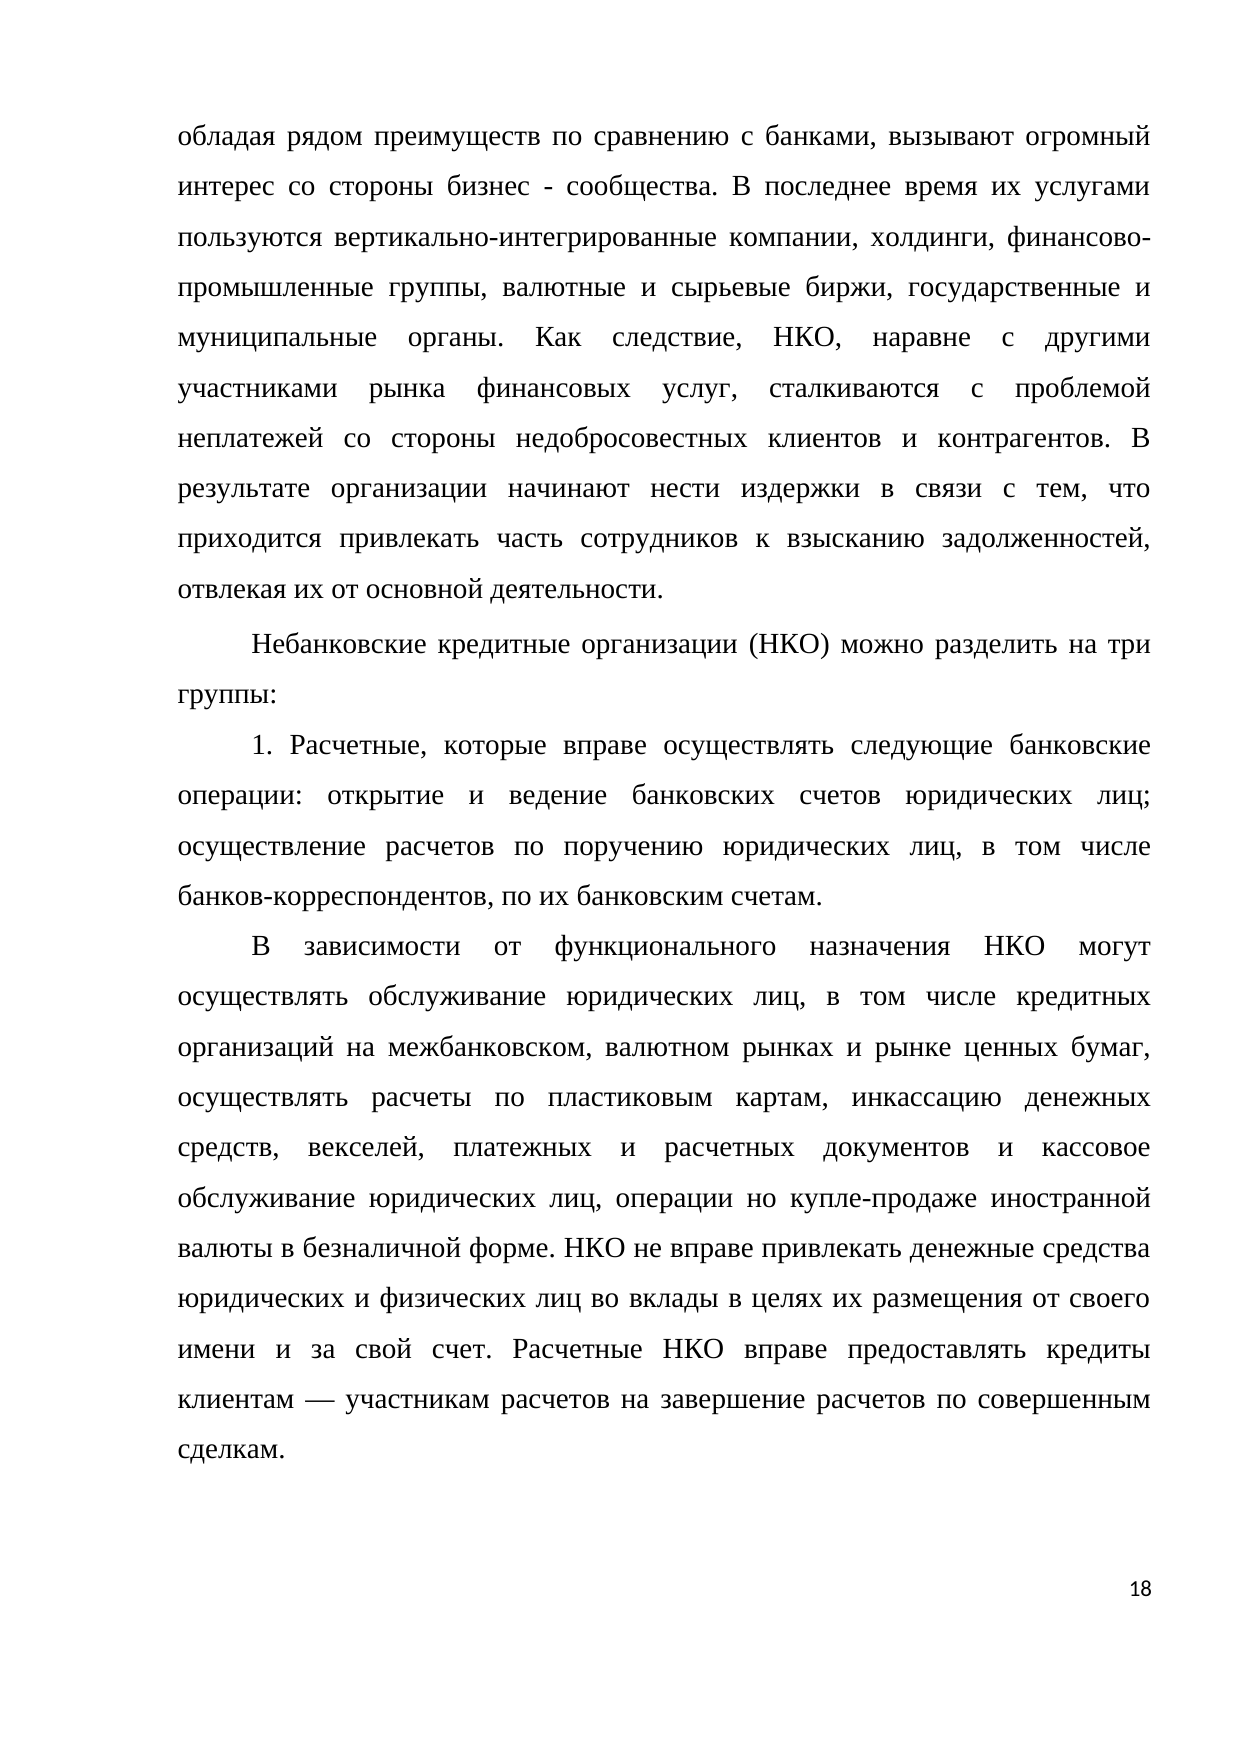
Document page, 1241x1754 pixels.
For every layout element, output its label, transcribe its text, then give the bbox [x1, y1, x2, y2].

text 1. Расчетные, которые вправе осуществлять следующие банковские операции: открытие и ведение банковских счетов юридических лиц; осуществление расчетов по поручению юридических лиц, в том числе банков-корреспондентов, по их банковским счетам. [177, 727, 1152, 911]
text Небанковские кредитные организации (НКО) можно разделить на три группы: [177, 626, 1152, 710]
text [177, 118, 1152, 604]
text В зависимости от функционального назначения НКО могут осуществлять обслуживание юридических лиц, в том числе кредитных организаций на межбанковском, валютном рынках и рынке ценных бумаг, осуществлять расчеты по пластиковым картам, инкассацию денежных средств, векселей, платежных и расчетных документов и кассовое обслуживание юридических лиц, операции но купле-продаже иностранной валюты в безналичной форме. НКО не вправе привлекать денежные средства юридических и физических лиц во вклады в целях их размещения от своего имени и за свой счет. Расчетные НКО вправе предоставлять кредиты клиентам — участникам расчетов на завершение расчетов по совершенным сделкам. [177, 928, 1152, 1465]
